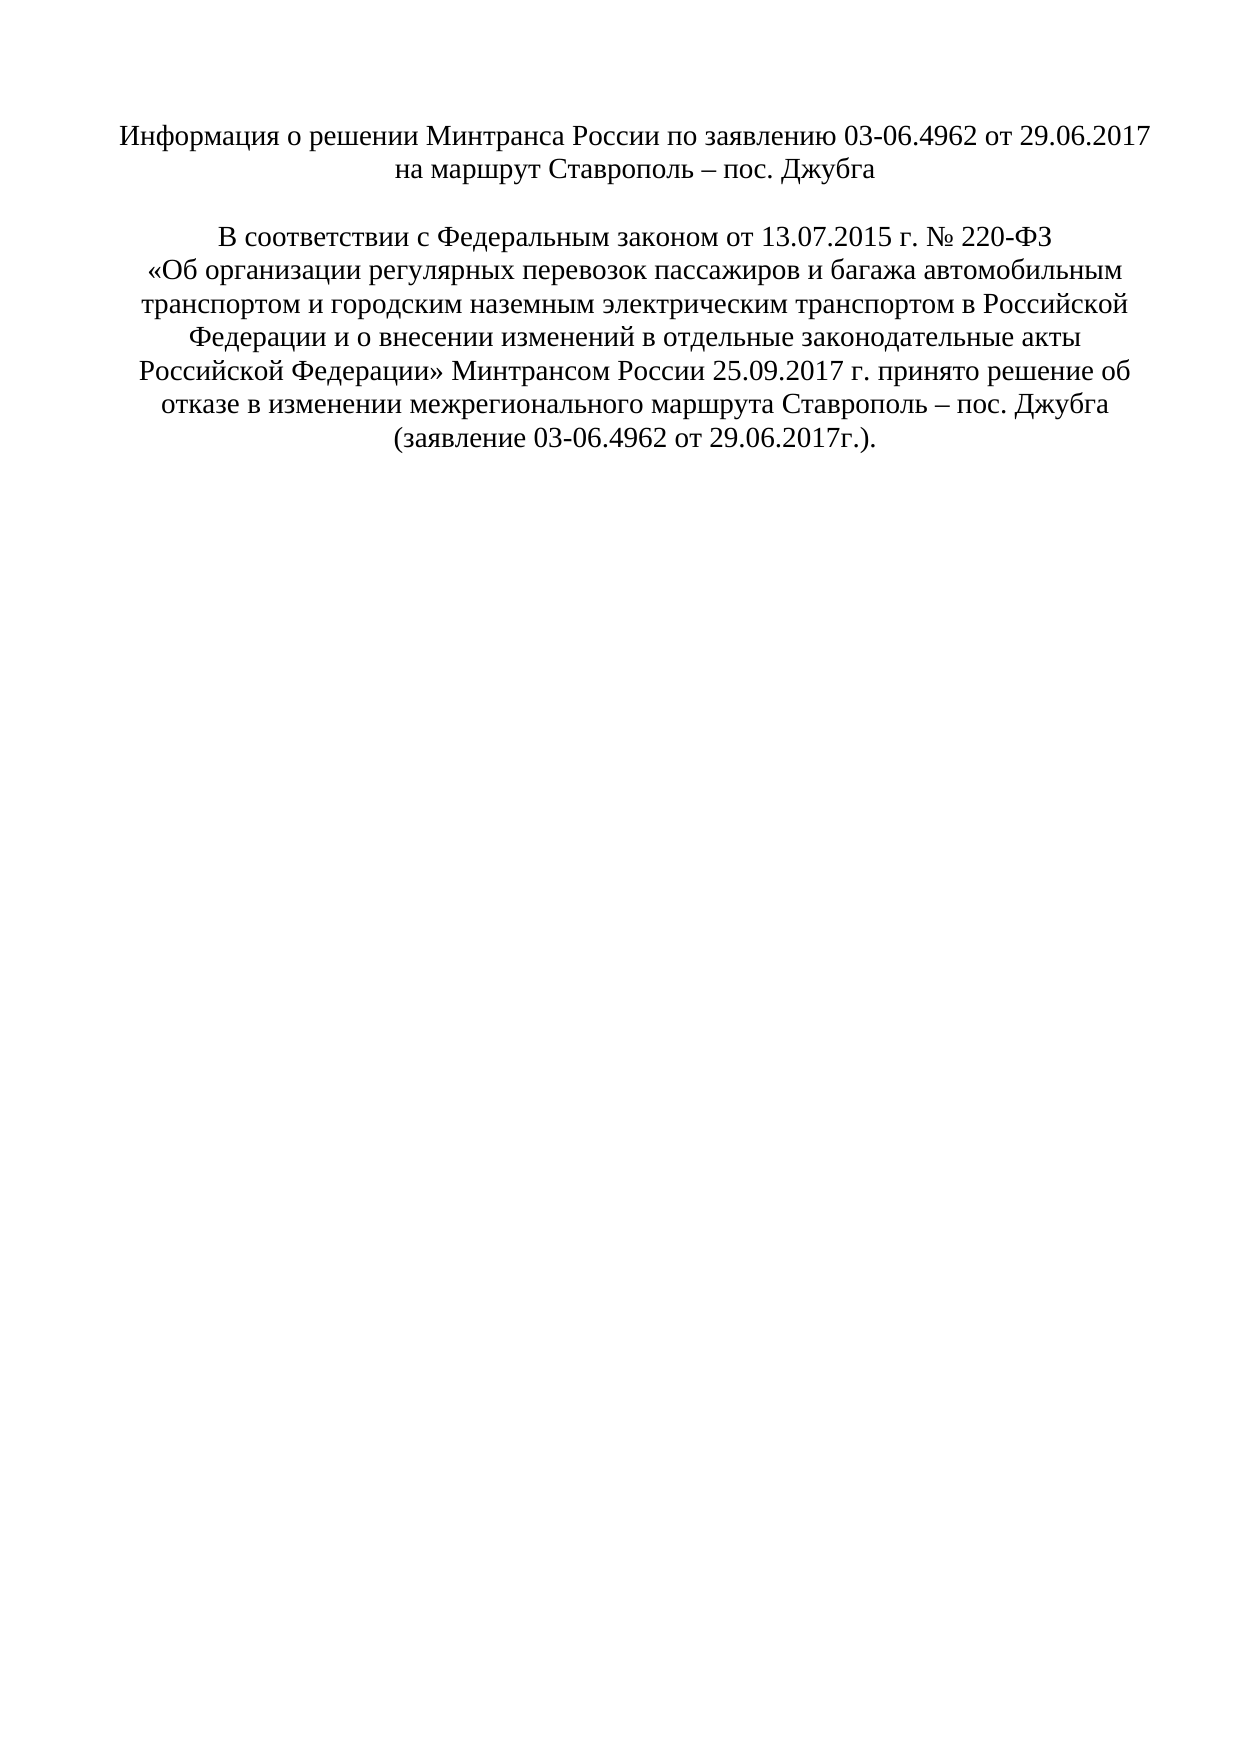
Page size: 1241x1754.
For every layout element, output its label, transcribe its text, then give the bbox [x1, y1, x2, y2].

text Информация о решении Минтранса России по заявлению 03-06.4962 от 29.06.2017 на маршрут Ставрополь – пос. Джубга [118, 118, 1152, 185]
text В соответствии с Федеральным законом от 13.07.2015 г. № 220-ФЗ «Об организации регулярных перевозок пассажиров и багажа автомобильным транспортом и городским наземным электрическим транспортом в Российской Федерации и о внесении изменений в отдельные законодательные акты Российской Федерации» Минтрансом России 25.09.2017 г. принято решение об отказе в изменении межрегионального маршрута Ставрополь – пос. Джубга (заявление 03-06.4962 от 29.06.2017г.). [118, 219, 1152, 453]
